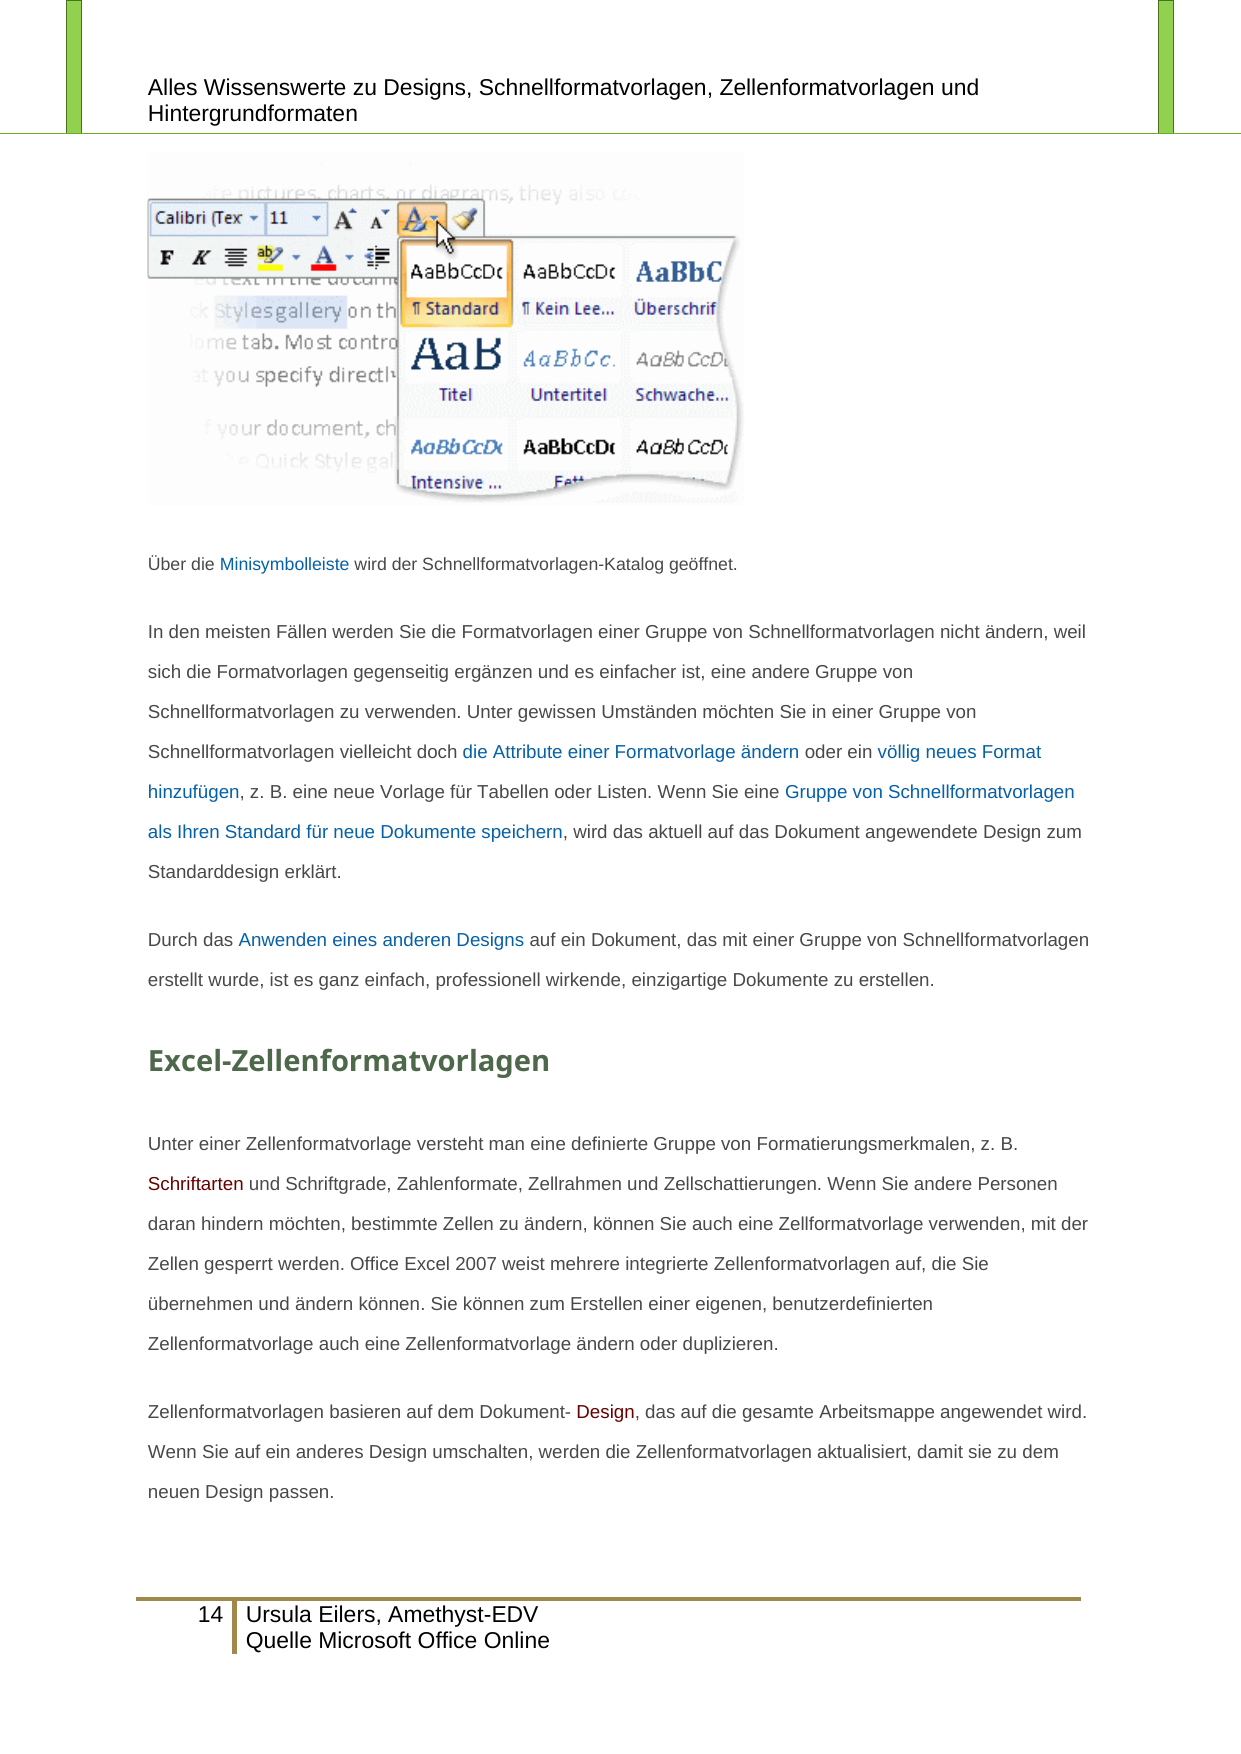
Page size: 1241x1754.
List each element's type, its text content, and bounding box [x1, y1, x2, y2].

text Zellenformatvorlagen basieren auf dem Dokument- Design (Design: Eine Kombination aus einem Farbdesign, einem Schriftartendesign und einem Effektdesign. Ein Design kann mit einer einzigen Auswahl auf eine Datei angewendet werden.), das auf die gesamte Arbeitsmappe angewendet wird. Wenn Sie auf ein anderes Design umschalten, werden die Zellenformatvorlagen aktualisiert, damit sie zu dem neuen Design passen. [148, 1382, 1093, 1502]
text Über die Minisymbolleiste wird der Schnellformatvorlagen-Katalog geöffnet. [148, 534, 1093, 574]
picture [147, 152, 745, 506]
text Durch das Anwenden eines anderen Designs auf ein Dokument, das mit einer Gruppe von Schnellformatvorlagen erstellt wurde, ist es ganz einfach, professionell wirkende, einzigartige Dokumente zu erstellen. [148, 910, 1093, 990]
text Unter einer Zellenformatvorlage versteht man eine definierte Gruppe von Formatierungsmerkmalen, z. B. Schriftarten (Schriftart: Ein grafisches Design, das allen Zahlen, Symbolen und alphabetischen Zeichen zugewiesen wird. Wird auch Schrift genannt. Arial und Courier New sind Beispiele für Schriftarten. Normalerweise sind Schriftarten in verschiedenen Größen [z. B. 10 Punkt] und verschiedenen Schriftschnitten [z. B. Fett- oder Kursivdruck] verfügbar.) und Schriftgrade, Zahlenformate, Zellrahmen und Zellschattierungen. Wenn Sie andere Personen daran hindern möchten, bestimmte Zellen zu ändern, können Sie auch eine Zellformatvorlage verwenden, mit der Zellen gesperrt werden. Office Excel 2007 weist mehrere integrierte Zellenformatvorlagen auf, die Sie übernehmen und ändern können. Sie können zum Erstellen einer eigenen, benutzerdefinierten Zellenformatvorlage auch eine Zellenformatvorlage ändern oder duplizieren. [148, 1114, 1093, 1354]
subtitle Excel-Zellenformatvorlagen [148, 1040, 1093, 1080]
text In den meisten Fällen werden Sie die Formatvorlagen einer Gruppe von Schnellformatvorlagen nicht ändern, weil sich die Formatvorlagen gegenseitig ergänzen und es einfacher ist, eine andere Gruppe von Schnellformatvorlagen zu verwenden. Unter gewissen Umständen möchten Sie in einer Gruppe von Schnellformatvorlagen vielleicht doch die Attribute einer Formatvorlage ändern oder ein völlig neues Format hinzufügen, z. B. eine neue Vorlage für Tabellen oder Listen. Wenn Sie eine Gruppe von Schnellformatvorlagen als Ihren Standard für neue Dokumente speichern, wird das aktuell auf das Dokument angewendete Design zum Standarddesign erklärt. [148, 602, 1093, 882]
